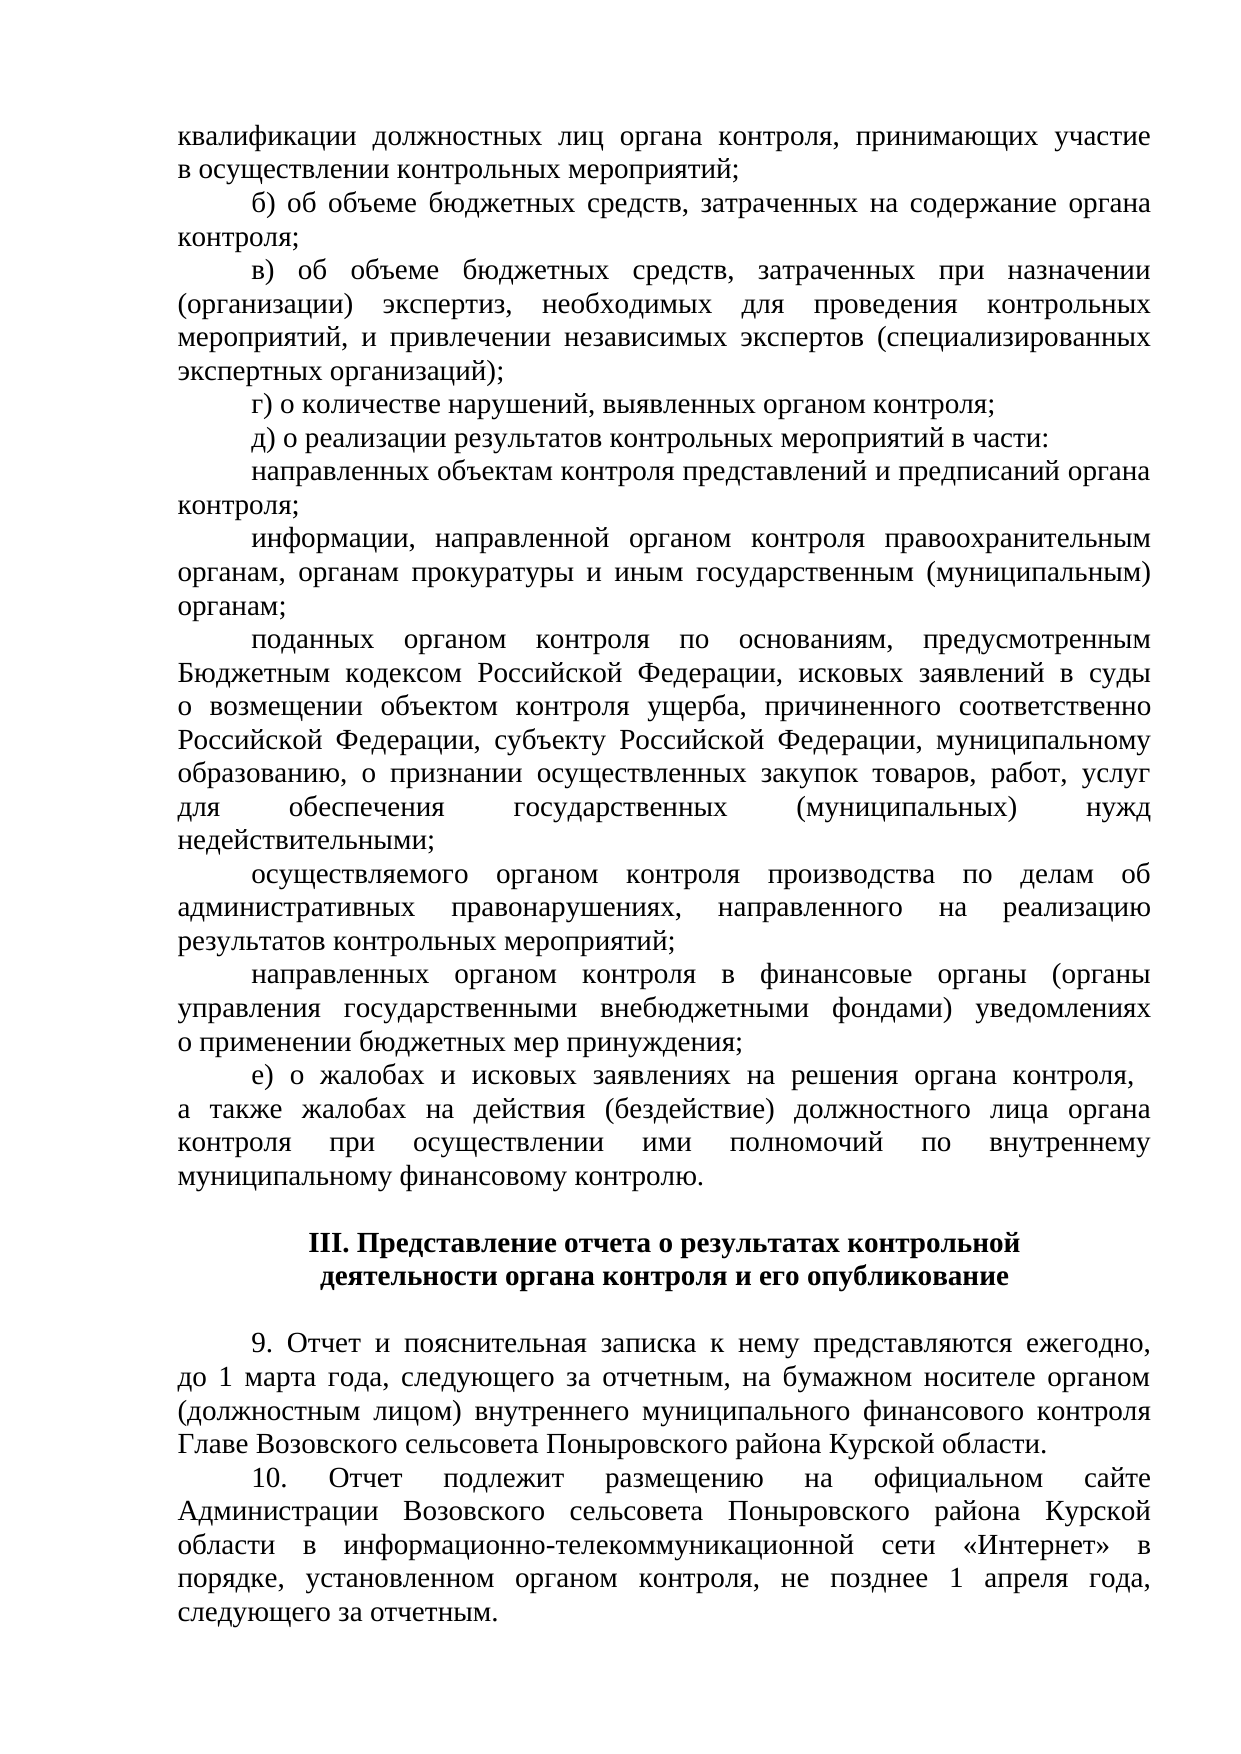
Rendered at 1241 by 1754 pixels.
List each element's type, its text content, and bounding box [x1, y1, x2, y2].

text осуществляемого органом контроля производства по делам об административных правонарушениях, направленного на реализацию результатов контрольных мероприятий; [177, 856, 1152, 957]
text г) о количестве нарушений, выявленных органом контроля; [177, 386, 1152, 420]
text направленных органом контроля в финансовые органы (органы управления государственными внебюджетными фондами) уведомлениях о применении бюджетных мер принуждения; [177, 957, 1152, 1057]
title деятельности органа контроля и его опубликование [177, 1258, 1152, 1292]
text б) об объеме бюджетных средств, затраченных на содержание органа контроля; [177, 185, 1152, 252]
text д) о реализации результатов контрольных мероприятий в части: [177, 420, 1152, 453]
text в) об объеме бюджетных средств, затраченных при назначении (организации) экспертиз, необходимых для проведения контрольных мероприятий, и привлечении независимых экспертов (специализированных экспертных организаций); [177, 252, 1152, 386]
text 10. Отчет подлежит размещению на официальном сайте Администрации Возовского сельсовета Поныровского района Курской области в информационно-телекоммуникационной сети «Интернет» в порядке, установленном органом контроля, не позднее 1 апреля года, следующего за отчетным. [177, 1460, 1152, 1627]
title III. Представление отчета о результатах контрольной [177, 1225, 1152, 1258]
text е) о жалобах и исковых заявлениях на решения органа контроля, а также жалобах на действия (бездействие) должностного лица органа контроля при осуществлении ими полномочий по внутреннему муниципальному финансовому контролю. [177, 1057, 1152, 1191]
text поданных органом контроля по основаниям, предусмотренным Бюджетным кодексом Российской Федерации, исковых заявлений в суды о возмещении объектом контроля ущерба, причиненного соответственно Российской Федерации, субъекту Российской Федерации, муниципальному образованию, о признании осуществленных закупок товаров, работ, услуг для обеспечения государственных (муниципальных) нужд недействительными; [177, 621, 1152, 856]
text информации, направленной органом контроля правоохранительным органам, органам прокуратуры и иным государственным (муниципальным) органам; [177, 521, 1152, 621]
text направленных объектам контроля представлений и предписаний органа контроля; [177, 453, 1152, 521]
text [177, 118, 1152, 185]
text 9. Отчет и пояснительная записка к нему представляются ежегодно, до 1 марта года, следующего за отчетным, на бумажном носителе органом (должностным лицом) внутреннего муниципального финансового контроля Главе Возовского сельсовета Поныровского района Курской области. [177, 1326, 1152, 1460]
